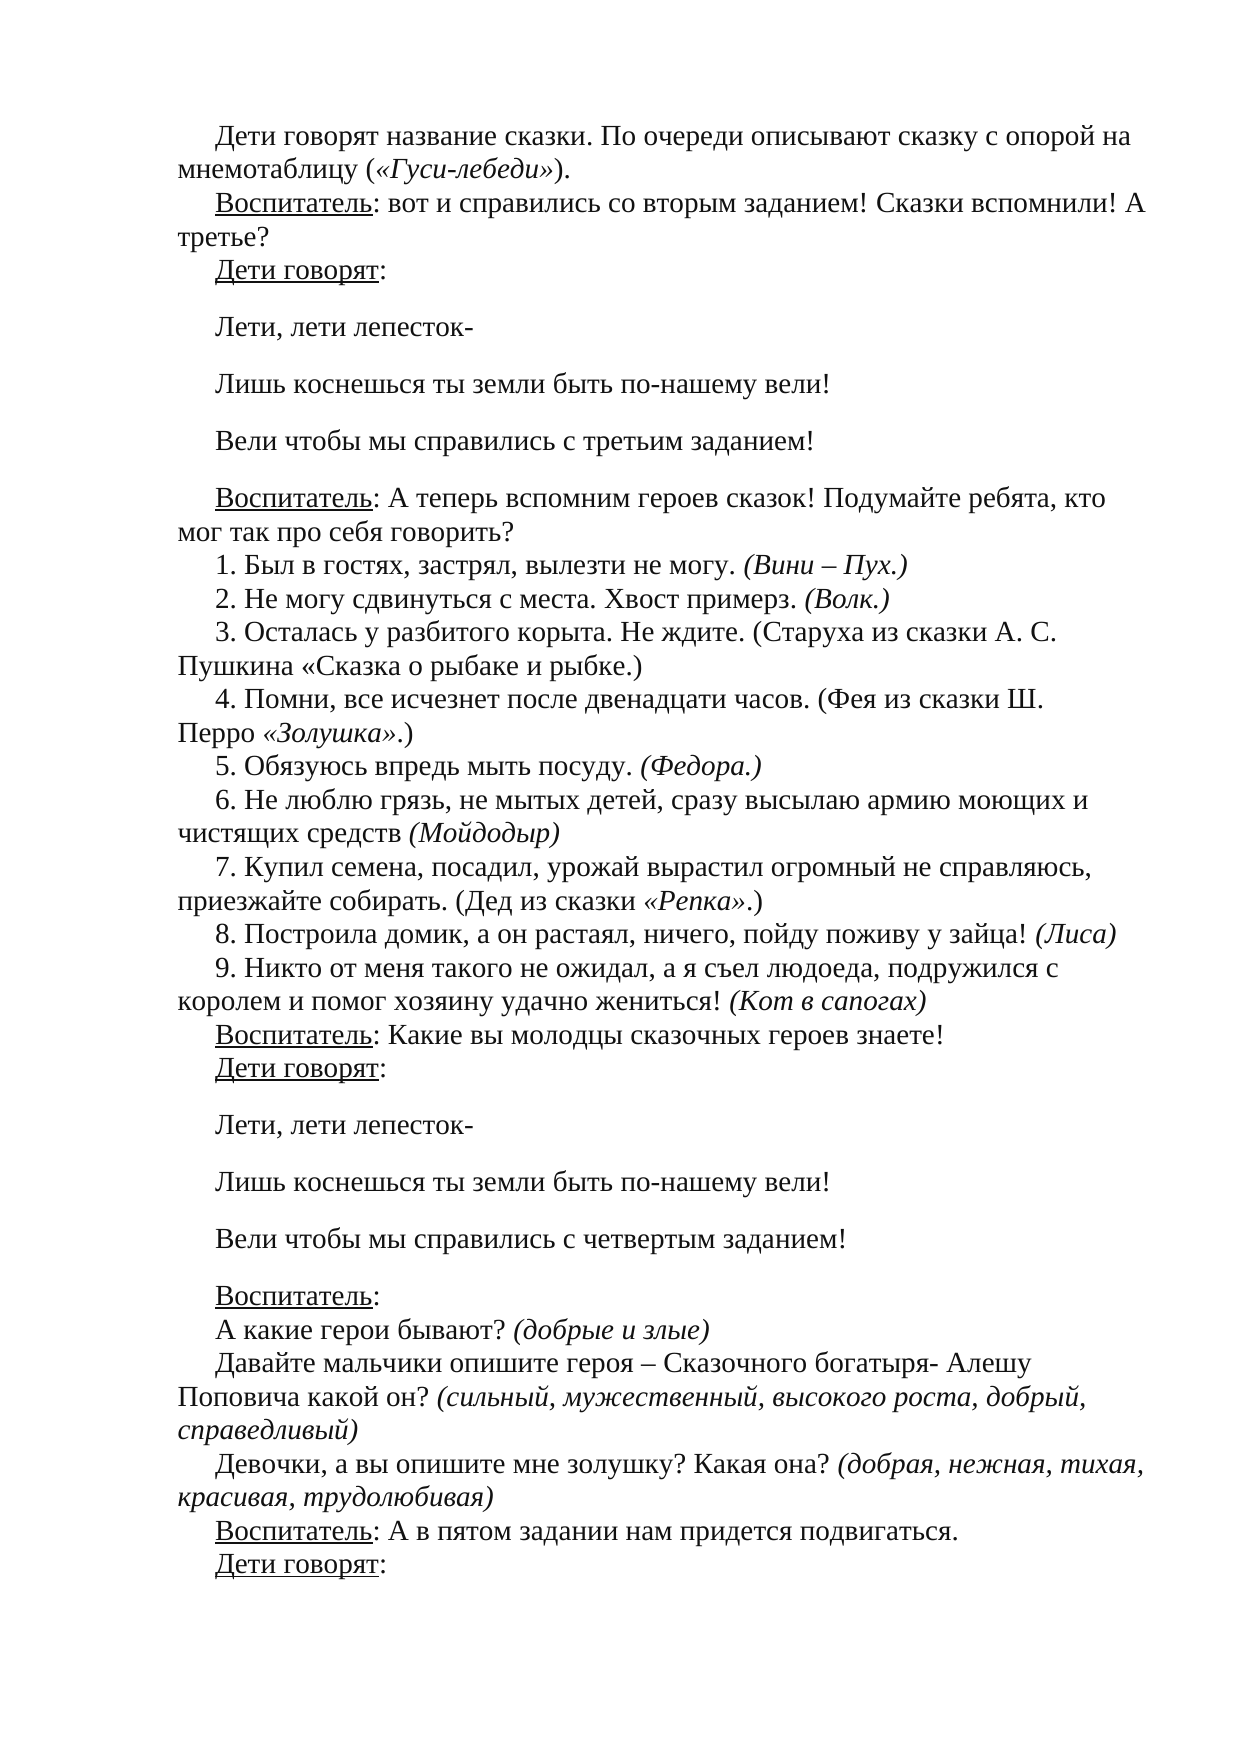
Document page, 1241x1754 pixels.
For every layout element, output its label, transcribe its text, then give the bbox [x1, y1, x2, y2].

text 6. Не люблю грязь, не мытых детей, сразу высылаю армию моющих и чистящих средств (Мойдодыр) [177, 782, 1152, 849]
text Давайте мальчики опишите героя – Сказочного богатыря- Алешу Поповича какой он? (сильный, мужественный, высокого роста, добрый, справедливый) [177, 1345, 1152, 1446]
text Воспитатель: А теперь вспомним героев сказок! Подумайте ребята, кто мог так про себя говорить? [177, 480, 1152, 547]
text Вели чтобы мы справились с третьим заданием! [177, 423, 1152, 457]
text Воспитатель: вот и справились со вторым заданием! Сказки вспомнили! А третье? [177, 185, 1152, 252]
text Воспитатель: [177, 1278, 1152, 1312]
text 1. Был в гостях, застрял, вылезти не могу. (Вини – Пух.) [177, 547, 1152, 581]
text 5. Обязуюсь впредь мыть посуду. (Федора.) [177, 748, 1152, 782]
text Лишь коснешься ты земли быть по-нашему вели! [177, 366, 1152, 400]
text Воспитатель: Какие вы молодцы сказочных героев знаете! [177, 1017, 1152, 1050]
text Лети, лети лепесток- [177, 1107, 1152, 1141]
text Девочки, а вы опишите мне золушку? Какая она? (добрая, нежная, тихая, красивая, трудолюбивая) [177, 1446, 1152, 1513]
text Дети говорят название сказки. По очереди описывают сказку с опорой на мнемотаблицу («Гуси-лебеди»). [177, 118, 1152, 185]
text 7. Купил семена, посадил, урожай вырастил огромный не справляюсь, приезжайте собирать. (Дед из сказки «Репка».) [177, 849, 1152, 916]
text 2. Не могу сдвинуться с места. Хвост примерз. (Волк.) [177, 581, 1152, 614]
text 9. Никто от меня такого не ожидал, а я съел людоеда, подружился с королем и помог хозяину удачно жениться! (Кот в сапогах) [177, 950, 1152, 1017]
text Дети говорят: [177, 1050, 1152, 1084]
text Дети говорят: [177, 1547, 1152, 1580]
text А какие герои бывают? (добрые и злые) [177, 1312, 1152, 1345]
text 8. Построила домик, а он растаял, ничего, пойду поживу у зайца! (Лиса) [177, 916, 1152, 950]
text Воспитатель: А в пятом задании нам придется подвигаться. [177, 1513, 1152, 1547]
text Лишь коснешься ты земли быть по-нашему вели! [177, 1164, 1152, 1198]
text Вели чтобы мы справились с четвертым заданием! [177, 1221, 1152, 1255]
text 4. Помни, все исчезнет после двенадцати часов. (Фея из сказки Ш. Перро «Золушка».) [177, 681, 1152, 748]
text Дети говорят: [177, 252, 1152, 286]
text Лети, лети лепесток- [177, 309, 1152, 343]
text 3. Осталась у разбитого корыта. Не ждите. (Старуха из сказки А. С. Пушкина «Сказка о рыбаке и рыбке.) [177, 614, 1152, 681]
